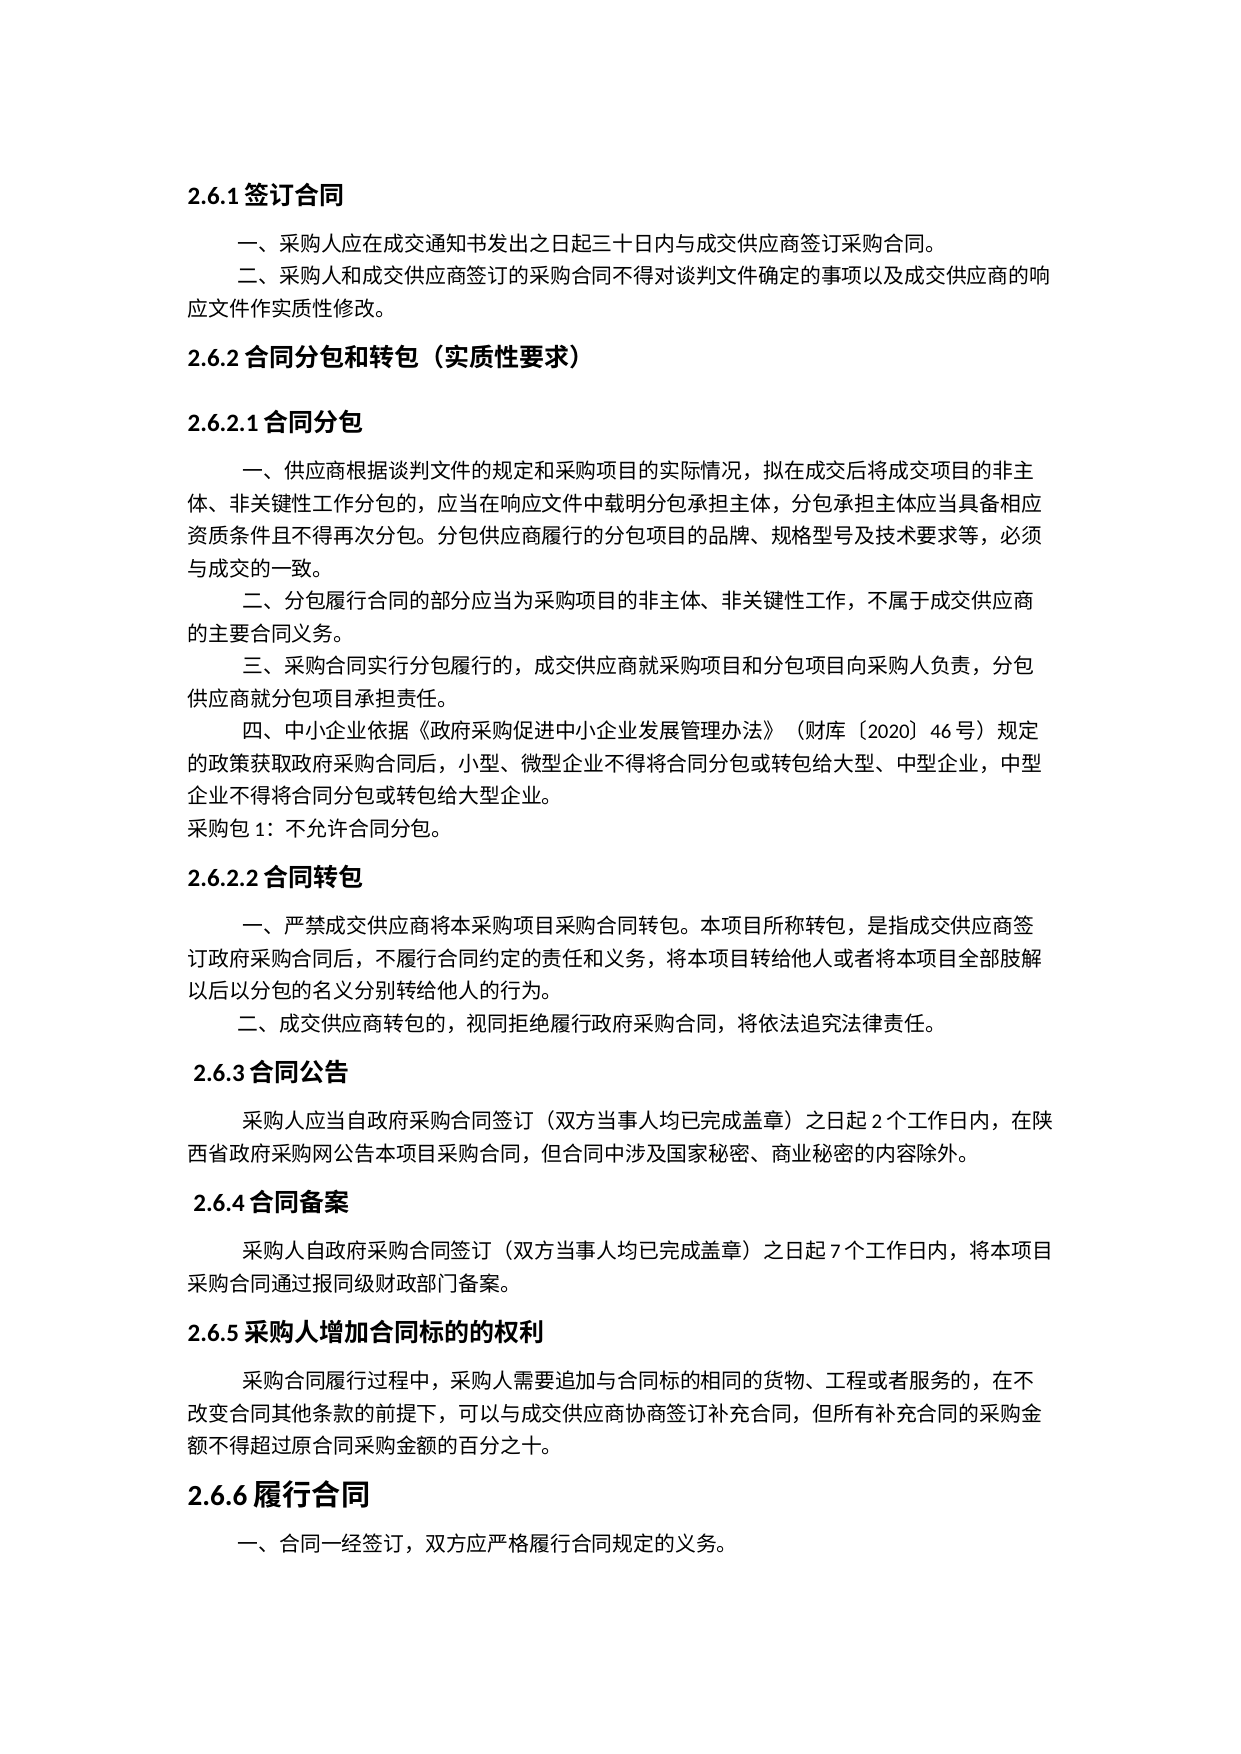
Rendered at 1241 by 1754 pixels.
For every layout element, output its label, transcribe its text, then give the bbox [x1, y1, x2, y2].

text 2.6.1签订合同 [187, 162, 1053, 227]
text 2.6.4合同备案 [187, 1169, 1053, 1234]
text 采购包1：不允许合同分包。 [187, 812, 1053, 844]
text 三、采购合同实行分包履行的，成交供应商就采购项目和分包项目向采购人负责，分包供应商就分包项目承担责任。 [187, 649, 1053, 714]
text 二、采购人和成交供应商签订的采购合同不得对谈判文件确定的事项以及成交供应商的响应文件作实质性修改。 [187, 259, 1053, 324]
text 2.6.6履行合同 [187, 1462, 1053, 1527]
text 四、中小企业依据《政府采购促进中小企业发展管理办法》（财库〔2020〕46号）规定的政策获取政府采购合同后，小型、微型企业不得将合同分包或转包给大型、中型企业，中型企业不得将合同分包或转包给大型企业。 [187, 714, 1053, 812]
text 一、采购人应在成交通知书发出之日起三十日内与成交供应商签订采购合同。 [187, 227, 1053, 259]
text 采购人自政府采购合同签订（双方当事人均已完成盖章）之日起7个工作日内，将本项目采购合同通过报同级财政部门备案。 [187, 1234, 1053, 1299]
text 2.6.2.1合同分包 [187, 389, 1053, 454]
text 一、供应商根据谈判文件的规定和采购项目的实际情况，拟在成交后将成交项目的非主体、非关键性工作分包的，应当在响应文件中载明分包承担主体，分包承担主体应当具备相应资质条件且不得再次分包。分包供应商履行的分包项目的品牌、规格型号及技术要求等，必须与成交的一致。 [187, 454, 1053, 584]
text 二、成交供应商转包的，视同拒绝履行政府采购合同，将依法追究法律责任。 [187, 1007, 1053, 1039]
text 一、合同一经签订，双方应严格履行合同规定的义务。 [187, 1527, 1053, 1559]
text 二、分包履行合同的部分应当为采购项目的非主体、非关键性工作，不属于成交供应商的主要合同义务。 [187, 584, 1053, 649]
text 2.6.2合同分包和转包（实质性要求） [187, 324, 1053, 389]
text 采购人应当自政府采购合同签订（双方当事人均已完成盖章）之日起2个工作日内，在陕西省政府采购网公告本项目采购合同，但合同中涉及国家秘密、商业秘密的内容除外。 [187, 1104, 1053, 1169]
text 2.6.5采购人增加合同标的的权利 [187, 1299, 1053, 1364]
text 2.6.3合同公告 [187, 1039, 1053, 1104]
text 一、严禁成交供应商将本采购项目采购合同转包。本项目所称转包，是指成交供应商签订政府采购合同后，不履行合同约定的责任和义务，将本项目转给他人或者将本项目全部肢解以后以分包的名义分别转给他人的行为。 [187, 909, 1053, 1007]
text 2.6.2.2合同转包 [187, 844, 1053, 909]
text 采购合同履行过程中，采购人需要追加与合同标的相同的货物、工程或者服务的，在不改变合同其他条款的前提下，可以与成交供应商协商签订补充合同，但所有补充合同的采购金额不得超过原合同采购金额的百分之十。 [187, 1364, 1053, 1462]
